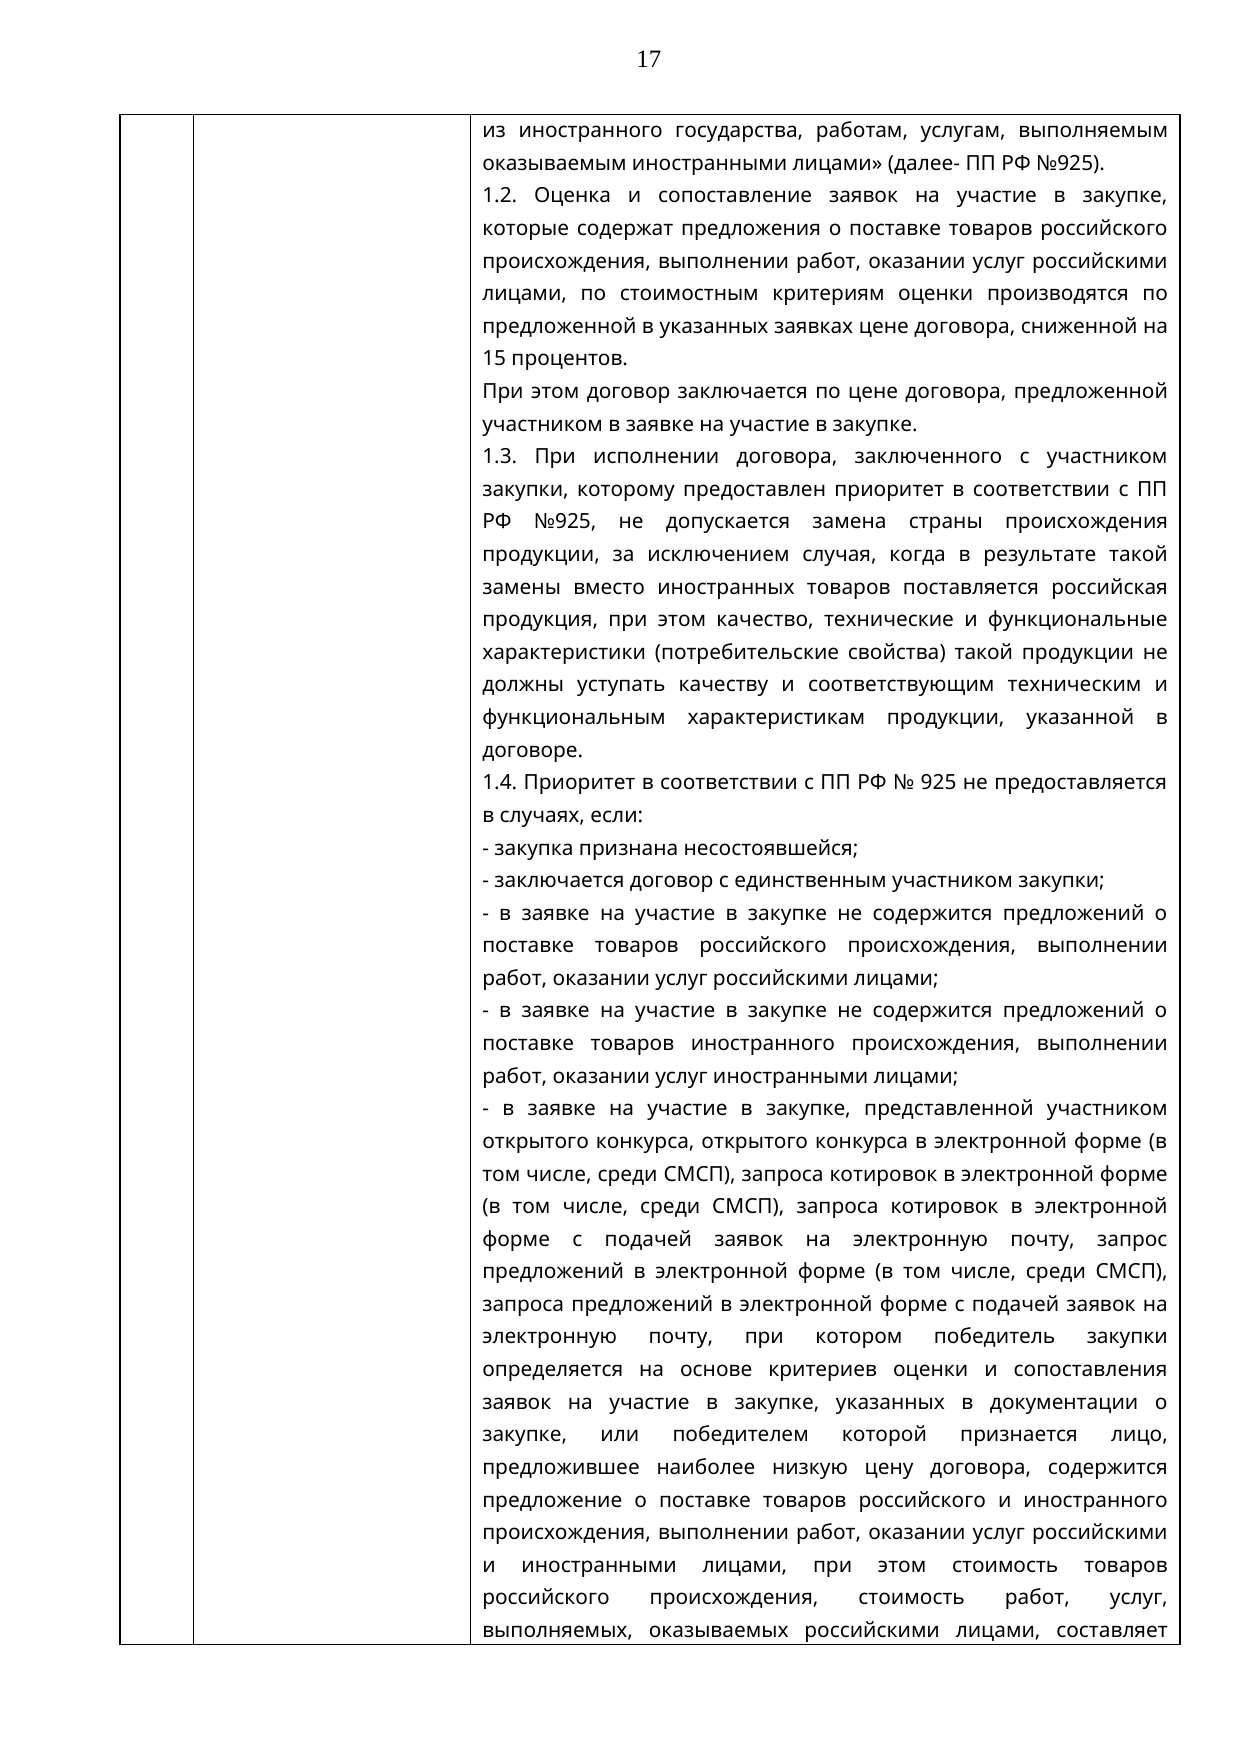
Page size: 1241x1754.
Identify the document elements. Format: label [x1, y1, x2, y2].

table_cell [194, 115, 470, 1643]
table_cell [121, 115, 193, 1643]
table_cell [471, 115, 1179, 1643]
